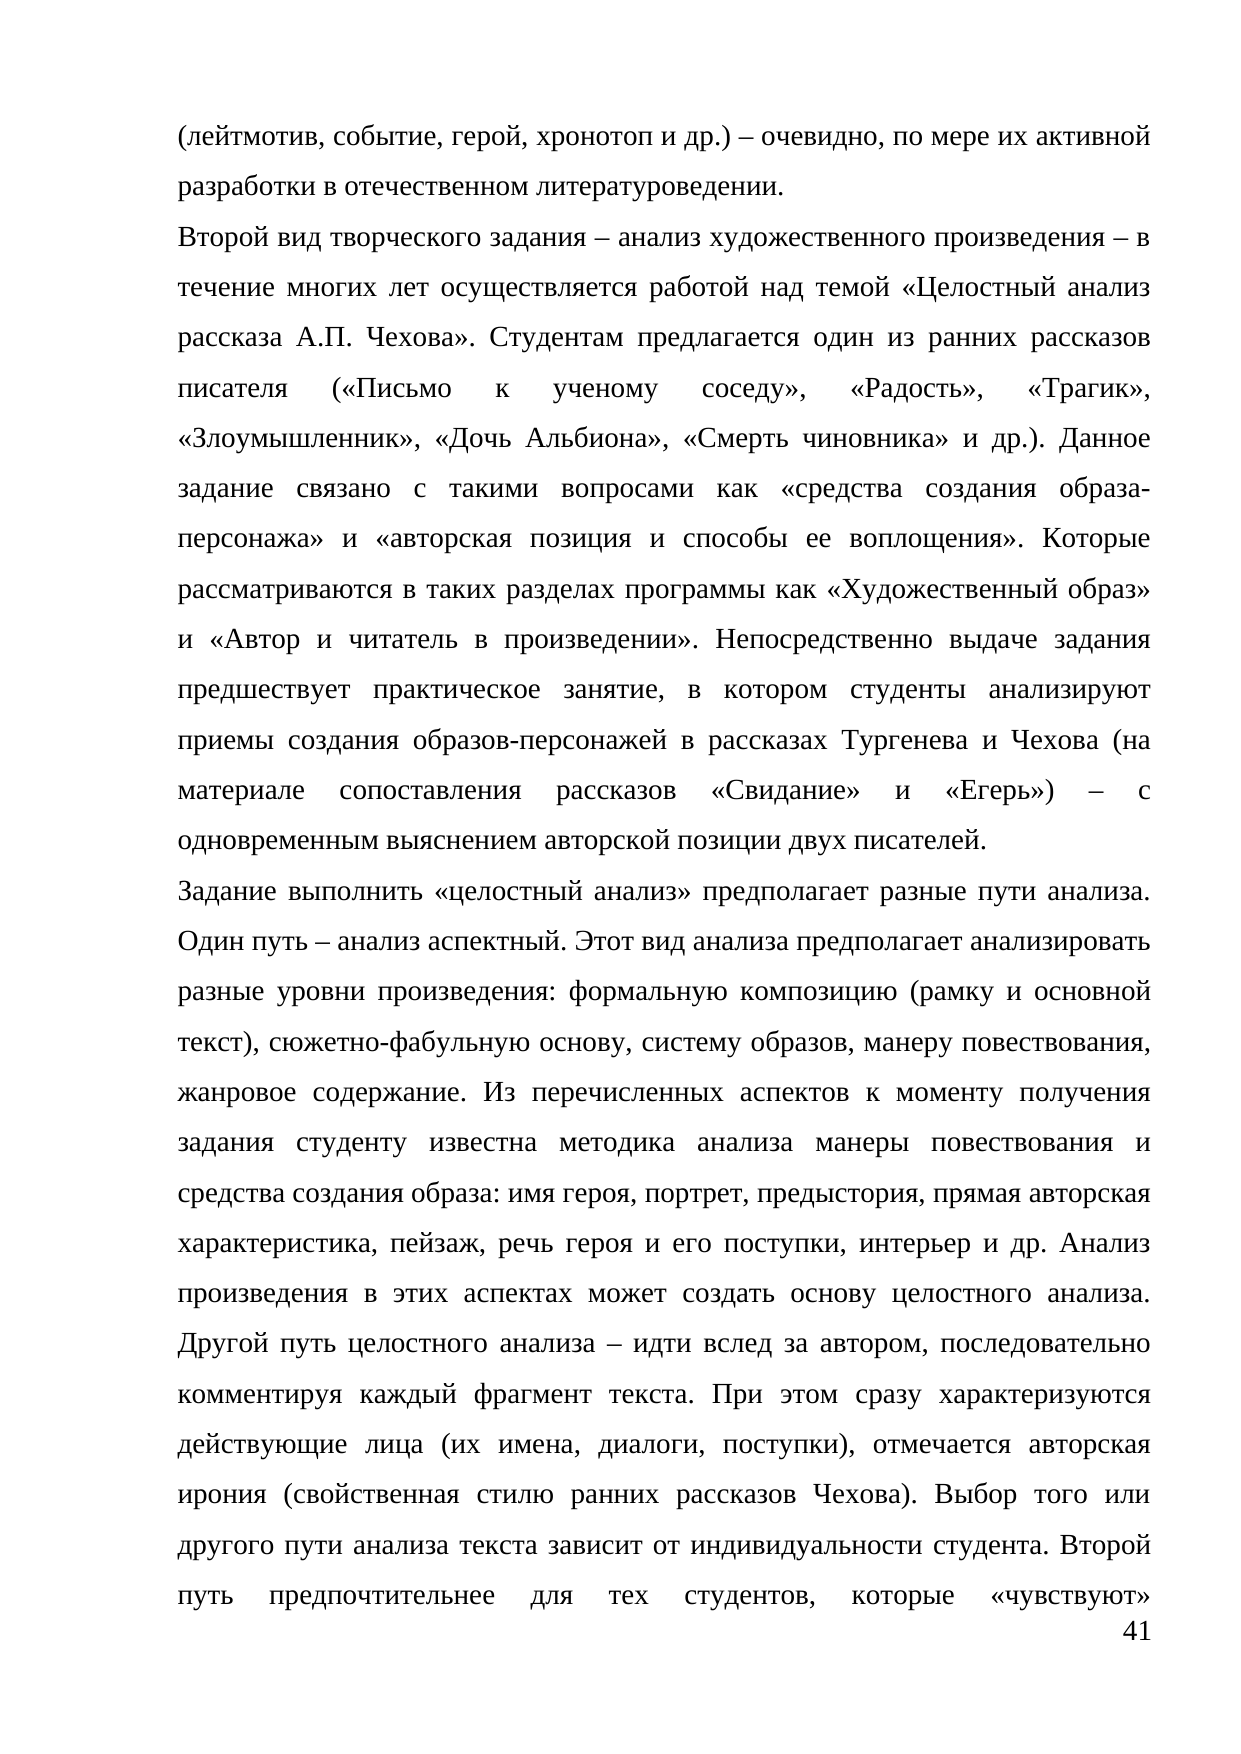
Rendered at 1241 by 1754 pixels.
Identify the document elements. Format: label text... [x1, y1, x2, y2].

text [177, 873, 1152, 1611]
text Второй вид творческого задания – анализ художественного произведения – в течение многих лет осуществляется работой над темой «Целостный анализ рассказа А.П. Чехова». Студентам предлагается один из ранних рассказов писателя («Письмо к ученому соседу», «Радость», «Трагик», «Злоумышленник», «Дочь Альбиона», «Смерть чиновника» и др.). Данное задание связано с такими вопросами как «средства создания образа-персонажа» и «авторская позиция и способы ее воплощения». Которые рассматриваются в таких разделах программы как «Художественный образ» и «Автор и читатель в произведении». Непосредственно выдаче задания предшествует практическое занятие, в котором студенты анализируют приемы создания образов-персонажей в рассказах Тургенева и Чехова (на материале сопоставления рассказов «Свидание» и «Егерь») – с одновременным выяснением авторской позиции двух писателей. [177, 219, 1152, 856]
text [177, 118, 1152, 202]
